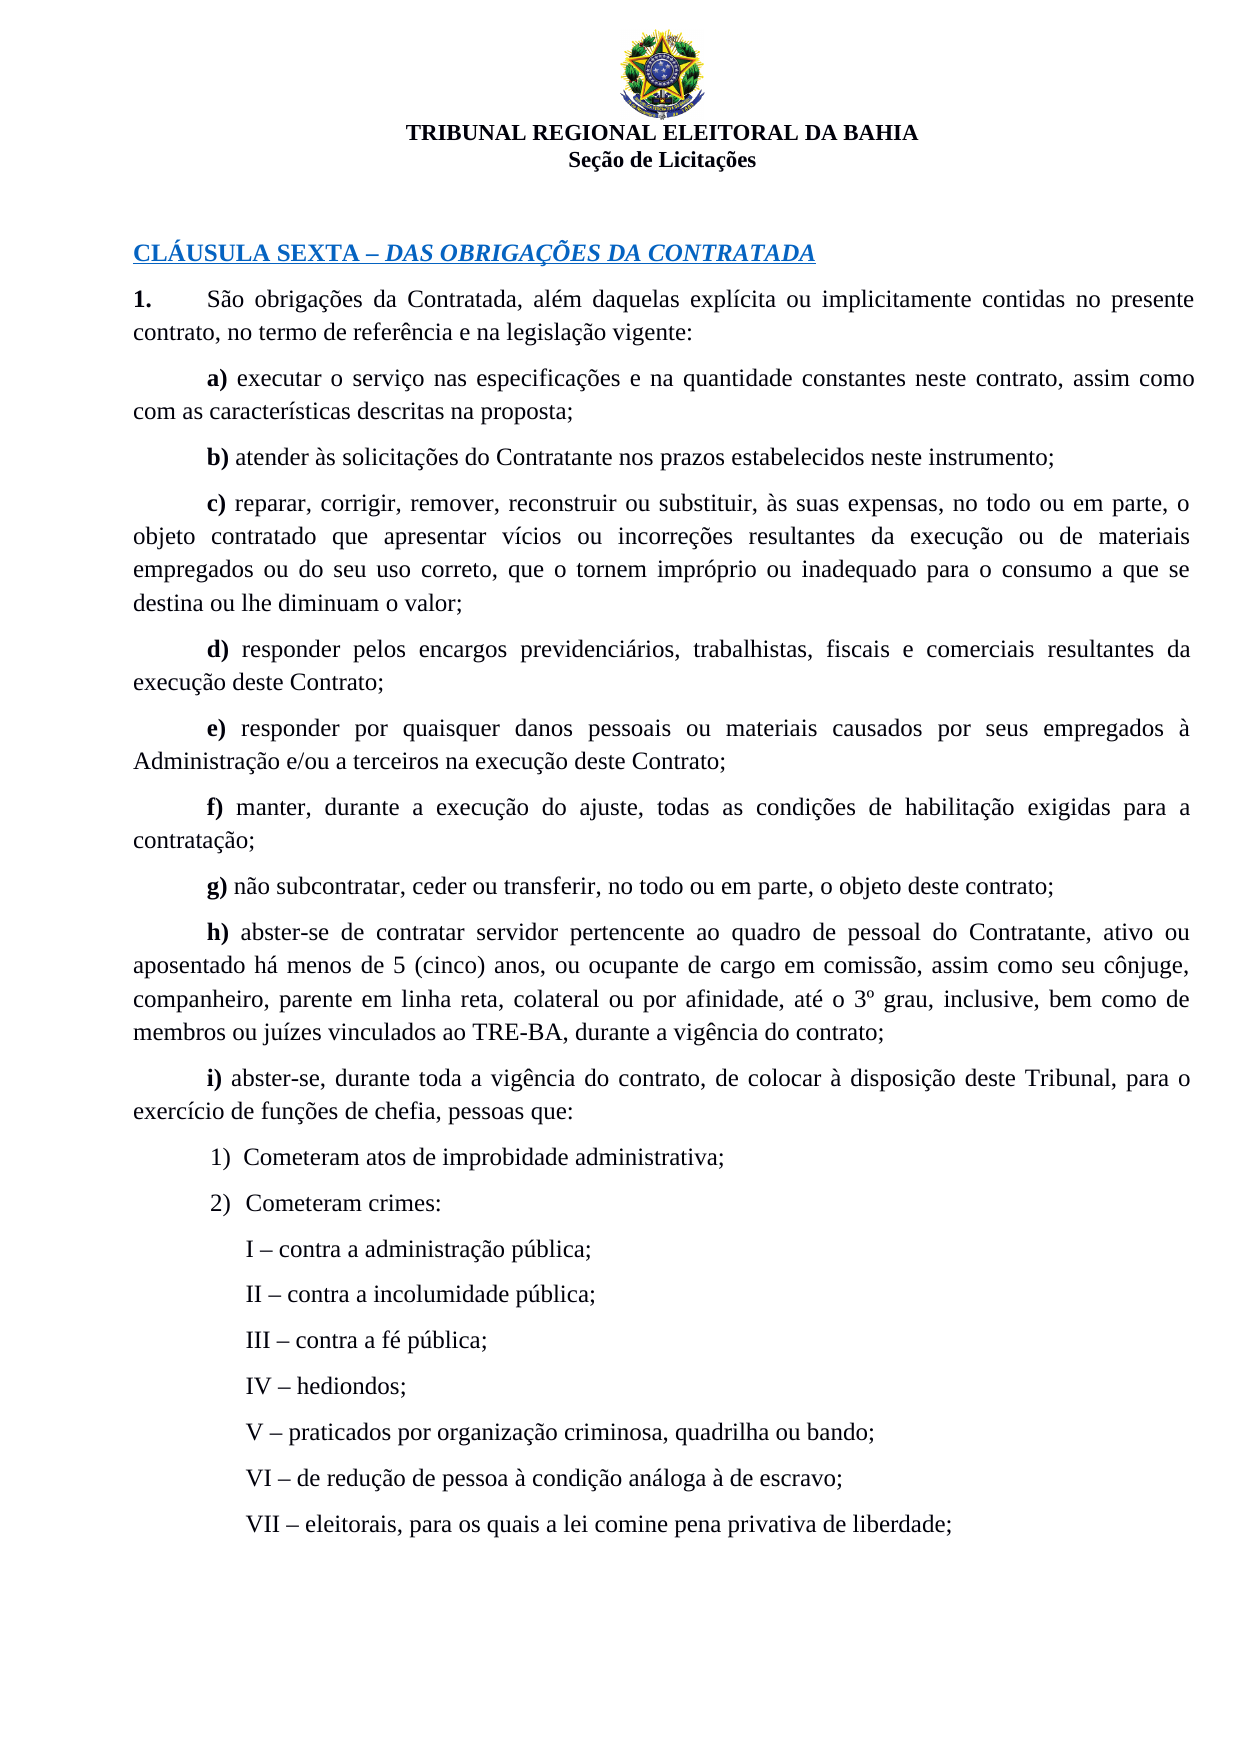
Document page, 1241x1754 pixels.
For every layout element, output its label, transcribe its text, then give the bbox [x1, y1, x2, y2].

text d) responder pelos encargos previdenciários, trabalhistas, fiscais e comerciais resultantes da execução deste Contrato; [133, 630, 1191, 697]
text II – contra a incolumidade pública; [162, 1276, 1195, 1309]
text f) manter, durante a execução do ajuste, todas as condições de habilitação exigidas para a contratação; [133, 789, 1191, 855]
text VI – de redução de pessoa à condição análoga à de escravo; [162, 1459, 1195, 1493]
text b) atender às solicitações do Contratante nos prazos estabelecidos neste instrumento; [207, 439, 1196, 472]
text e) responder por quaisquer danos pessoais ou materiais causados por seus empregados à Administração e/ou a terceiros na execução deste Contrato; [133, 709, 1191, 776]
text V – praticados por organização criminosa, quadrilha ou bando; [162, 1414, 1195, 1447]
text CLÁUSULA SEXTA – DAS OBRIGAÇÕES DA CONTRATADA [133, 234, 1196, 268]
text c) reparar, corrigir, remover, reconstruir ou substituir, às suas expensas, no todo ou em parte, o objeto contratado que apresentar vícios ou incorreções resultantes da execução ou de materiais empregados ou do seu uso correto, que o tornem impróprio ou inadequado para o consumo a que se destina ou lhe diminuam o valor; [133, 484, 1191, 618]
text 2) Cometeram crimes: [162, 1184, 1196, 1218]
text I – contra a administração pública; [162, 1230, 1195, 1264]
text h) abster-se de contratar servidor pertencente ao quadro de pessoal do Contratante, ativo ou aposentado há menos de 5 (cinco) anos, ou ocupante de cargo em comissão, assim como seu cônjuge, companheiro, parente em linha reta, colateral ou por afinidade, até o 3º grau, inclusive, bem como de membros ou juízes vinculados ao TRE-BA, durante a vigência do contrato; [133, 914, 1191, 1047]
text i) abster-se, durante toda a vigência do contrato, de colocar à disposição deste Tribunal, para o exercício de funções de chefia, pessoas que: [133, 1059, 1191, 1126]
text VII – eleitorais, para os quais a lei comine pena privativa de liberdade; [162, 1505, 1195, 1539]
text 1. São obrigações da Contratada, além daquelas explícita ou implicitamente contidas no presente contrato, no termo de referência e na legislação vigente: [133, 280, 1196, 347]
text 1) Cometeram atos de improbidade administrativa; [133, 1139, 1196, 1172]
text III – contra a fé pública; [162, 1322, 1195, 1355]
text a) executar o serviço nas especificações e na quantidade constantes neste contrato, assim como com as características descritas na proposta; [133, 359, 1196, 426]
text g) não subcontratar, ceder ou transferir, no todo ou em parte, o objeto deste contrato; [133, 868, 1191, 901]
text IV – hediondos; [162, 1368, 1195, 1401]
